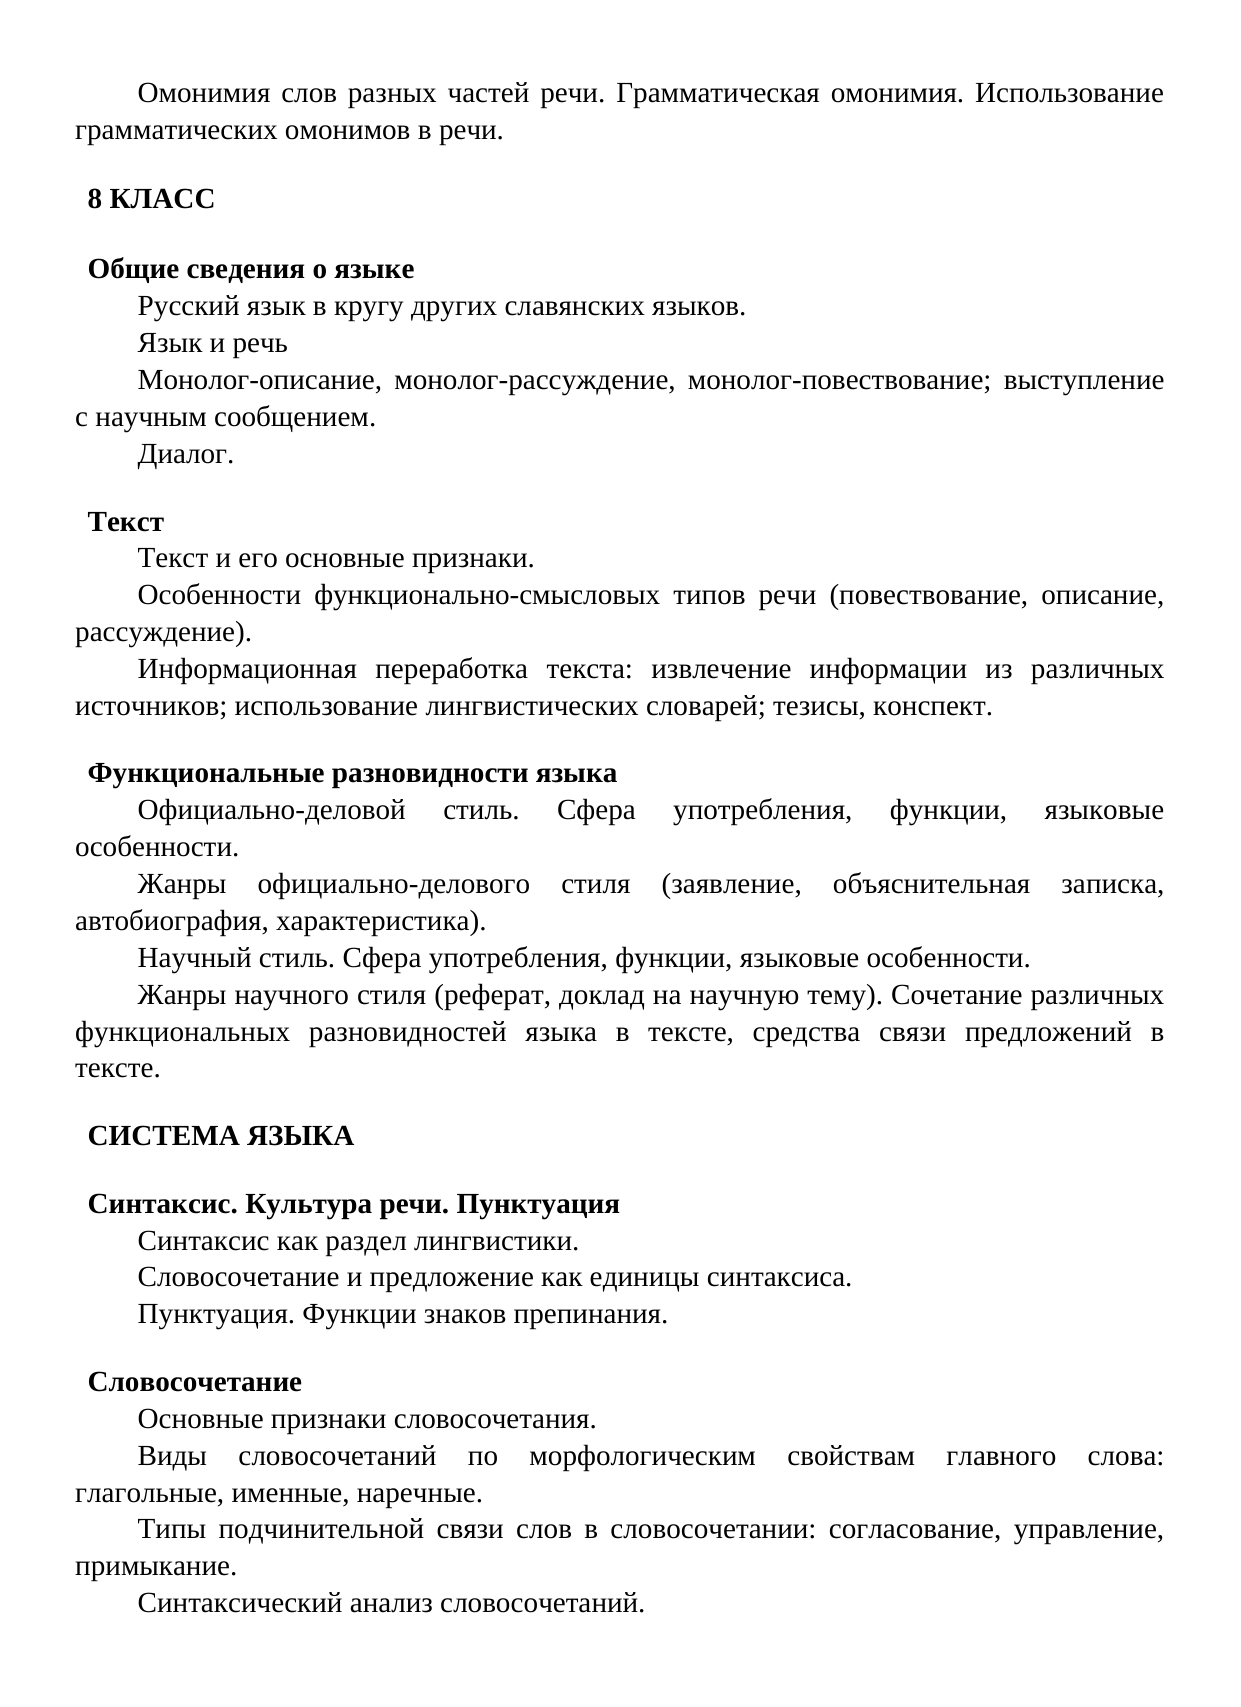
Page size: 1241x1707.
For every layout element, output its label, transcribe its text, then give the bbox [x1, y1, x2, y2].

text Синтаксис. Культура речи. Пунктуация [87, 1186, 1165, 1219]
text Особенности функционально-смысловых типов речи (повествование, описание, рассуждение). [75, 577, 1165, 648]
text Текст [87, 504, 1165, 537]
text Синтаксический анализ словосочетаний. [75, 1585, 1165, 1619]
text Словосочетание и предложение как единицы синтаксиса. [75, 1259, 1165, 1293]
text Русский язык в кругу других славянских языков. [75, 288, 1165, 322]
text 8 КЛАСС [87, 181, 1165, 214]
text СИСТЕМА ЯЗЫКА [87, 1118, 1165, 1152]
text Монолог-описание, монолог-рассуждение, монолог-повествование; выступление с научным сообщением. [75, 362, 1165, 433]
text Типы подчинительной связи слов в словосочетании: согласование, управление, примыкание. [75, 1512, 1165, 1582]
text Словосочетание [87, 1364, 1165, 1398]
text Основные признаки словосочетания. [75, 1401, 1165, 1434]
text Диалог. [75, 436, 1165, 469]
text Общие сведения о языке [87, 252, 1165, 285]
text Синтаксис как раздел лингвистики. [75, 1223, 1165, 1256]
text Информационная переработка текста: извлечение информации из различных источников; использование лингвистических словарей; тезисы, конспект. [75, 651, 1165, 722]
text Язык и речь [75, 325, 1165, 359]
text Пунктуация. Функции знаков препинания. [75, 1296, 1165, 1330]
text Омонимия слов разных частей речи. Грамматическая омонимия. Использование грамматических омонимов в речи. [75, 75, 1165, 145]
text Научный стиль. Сфера употребления, функции, языковые особенности. [75, 940, 1165, 973]
text Текст и его основные признаки. [75, 541, 1165, 574]
text Жанры официально-делового стиля (заявление, объяснительная записка, автобиография, характеристика). [75, 866, 1165, 937]
text Функциональные разновидности языка [87, 756, 1165, 789]
text Официально-деловой стиль. Сфера употребления, функции, языковые особенности. [75, 792, 1165, 863]
text Виды словосочетаний по морфологическим свойствам главного слова: глагольные, именные, наречные. [75, 1438, 1165, 1508]
text Жанры научного стиля (реферат, доклад на научную тему). Сочетание различных функциональных разновидностей языка в тексте, средства связи предложений в тексте. [75, 977, 1165, 1084]
